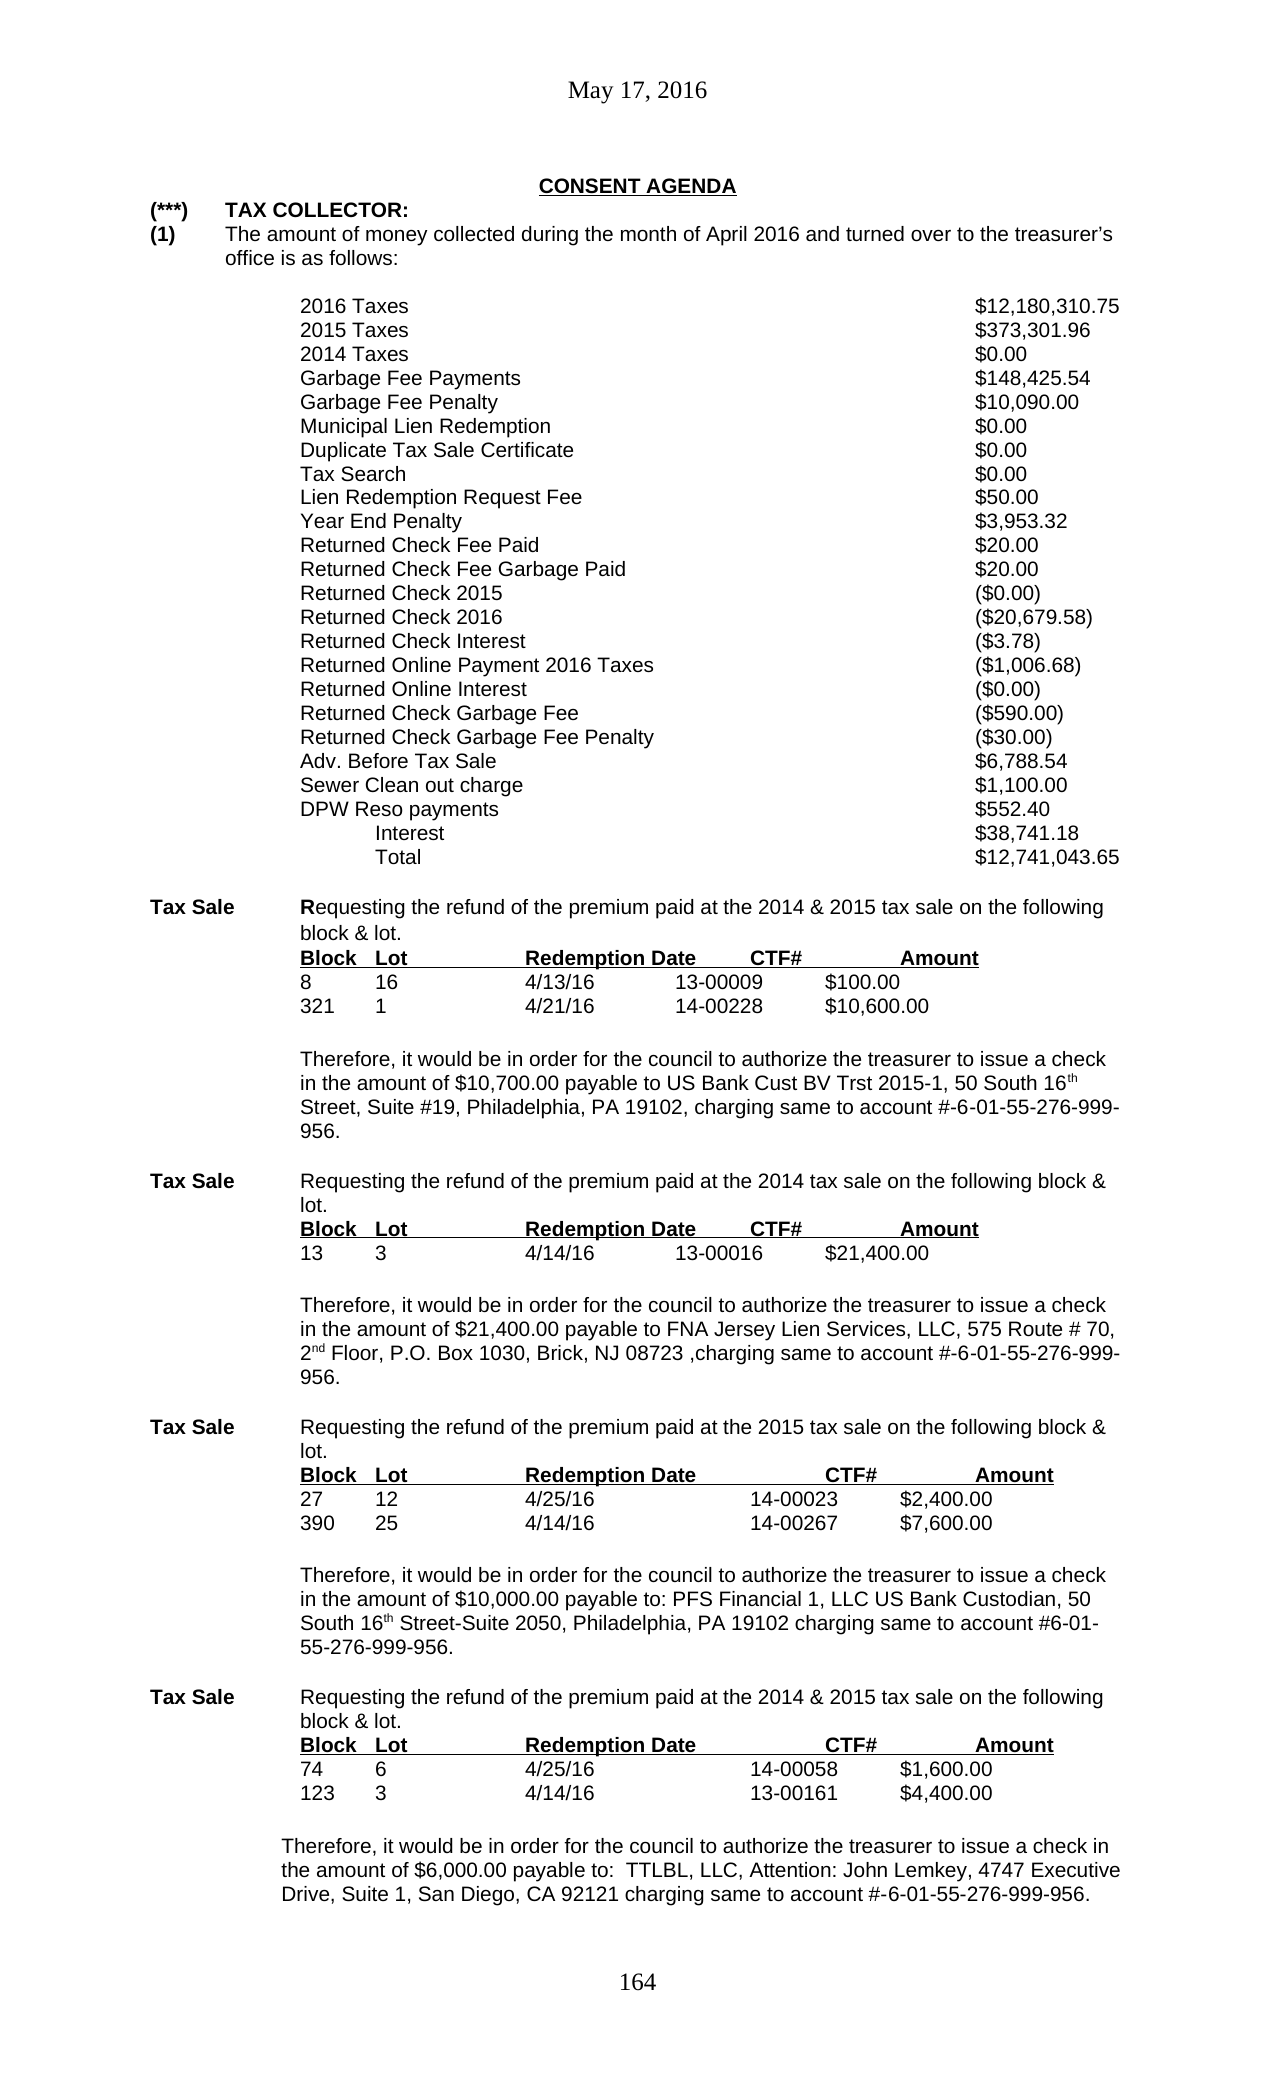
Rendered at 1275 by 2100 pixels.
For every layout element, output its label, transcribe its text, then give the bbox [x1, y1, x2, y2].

text 8 16 4/13/16 13-00009 $100.00 [9, 970, 1125, 994]
text Tax Sale Requesting the refund of the premium paid at the 2014 & 2015 tax sale on the following [150, 894, 1125, 918]
text 74 6 4/25/16 14-00058 $1,600.00 [150, 1757, 1125, 1781]
text Therefore, it would be in order for the council to authorize the treasurer to issue a check in the amount of $10,700.00 payable to US Bank Cust BV Trst 2015-1, 50 South 16th Street, Suite #19, Philadelphia, PA 19102, charging same to account #-6-01-55-276-999-956. [300, 1047, 1125, 1143]
text Returned Check 2015 ($0.00) [225, 581, 1125, 605]
text 321 1 4/21/16 14-00228 $10,600.00 [150, 994, 1125, 1018]
text Returned Check 2016 ($20,679.58) [225, 605, 1125, 629]
text block & lot. [225, 1709, 1125, 1733]
text Tax Search $0.00 [225, 461, 1125, 485]
list The amount of money collected during the month of April 2016 and turned over to the treasurer’s office is as follows: [150, 222, 1125, 270]
text Duplicate Tax Sale Certificate $0.00 [225, 437, 1125, 461]
text 27 12 4/25/16 14-00023 $2,400.00 [150, 1487, 1125, 1511]
text Tax Sale Requesting the refund of the premium paid at the 2014 & 2015 tax sale on the following [150, 1685, 1125, 1709]
text Therefore, it would be in order for the council to authorize the treasurer to issue a check in the amount of $10,000.00 payable to: PFS Financial 1, LLC US Bank Custodian, 50 South 16th Street-Suite 2050, Philadelphia, PA 19102 charging same to account #6-01-55-276-999-956. [300, 1563, 1125, 1659]
text DPW Reso payments $552.40 [225, 797, 1125, 821]
text Tax Sale Requesting the refund of the premium paid at the 2014 tax sale on the following block & [150, 1168, 1125, 1192]
text 123 3 4/14/16 13-00161 $4,400.00 [150, 1781, 1125, 1805]
text Block Lot Redemption Date CTF# Amount [150, 946, 1125, 970]
text 390 25 4/14/16 14-00267 $7,600.00 [150, 1511, 1125, 1534]
text Returned Online Interest ($0.00) [225, 677, 1125, 701]
text lot. [225, 1192, 1125, 1216]
text Municipal Lien Redemption $0.00 [225, 413, 1125, 437]
text Returned Check Interest ($3.78) [225, 629, 1125, 653]
text (***) TAX COLLECTOR: [150, 198, 1125, 222]
text Sewer Clean out charge $1,100.00 [225, 773, 1125, 797]
text Returned Online Payment 2016 Taxes ($1,006.68) [225, 653, 1125, 677]
text 2015 Taxes $373,301.96 [225, 318, 1125, 342]
text Returned Check Fee Garbage Paid $20.00 [225, 557, 1125, 581]
text Returned Check Garbage Fee Penalty ($30.00) [225, 725, 1125, 749]
text Interest $38,741.18 [150, 821, 1125, 845]
text Year End Penalty $3,953.32 [225, 509, 1125, 533]
text 2014 Taxes $0.00 [225, 342, 1125, 366]
text Total $12,741,043.65 [225, 845, 1125, 869]
text 13 3 4/14/16 13-00016 $21,400.00 [150, 1240, 1125, 1264]
text Returned Check Fee Paid $20.00 [225, 533, 1125, 557]
text CONSENT AGENDA [150, 174, 1125, 198]
text Returned Check Garbage Fee ($590.00) [225, 701, 1125, 725]
text 2016 Taxes $12,180,310.75 [225, 294, 1125, 318]
text Garbage Fee Penalty $10,090.00 [225, 389, 1125, 413]
text Lien Redemption Request Fee $50.00 [225, 485, 1125, 509]
text Block Lot Redemption Date CTF# Amount [225, 1733, 1125, 1757]
text block & lot. [225, 920, 1125, 944]
text Therefore, it would be in order for the council to authorize the treasurer to issue a check in the amount of $21,400.00 payable to FNA Jersey Lien Services, LLC, 575 Route # 70, 2nd Floor, P.O. Box 1030, Brick, NJ 08723 ,charging same to account #-6-01-55-276-999-956. [300, 1293, 1125, 1389]
text Adv. Before Tax Sale $6,788.54 [225, 749, 1125, 773]
text Garbage Fee Payments $148,425.54 [225, 366, 1125, 389]
text Tax Sale Requesting the refund of the premium paid at the 2015 tax sale on the following block & lot. [150, 1415, 1125, 1463]
text Block Lot Redemption Date CTF# Amount [150, 1216, 1125, 1240]
text Block Lot Redemption Date CTF# Amount [150, 1463, 1125, 1487]
text Therefore, it would be in order for the council to authorize the treasurer to issue a check in the amount of $6,000.00 payable to: TTLBL, LLC, Attention: John Lemkey, 4747 Executive Drive, Suite 1, San Diego, CA 92121 charging same to account #-6-01-55-276-999-956. [281, 1833, 1125, 1905]
